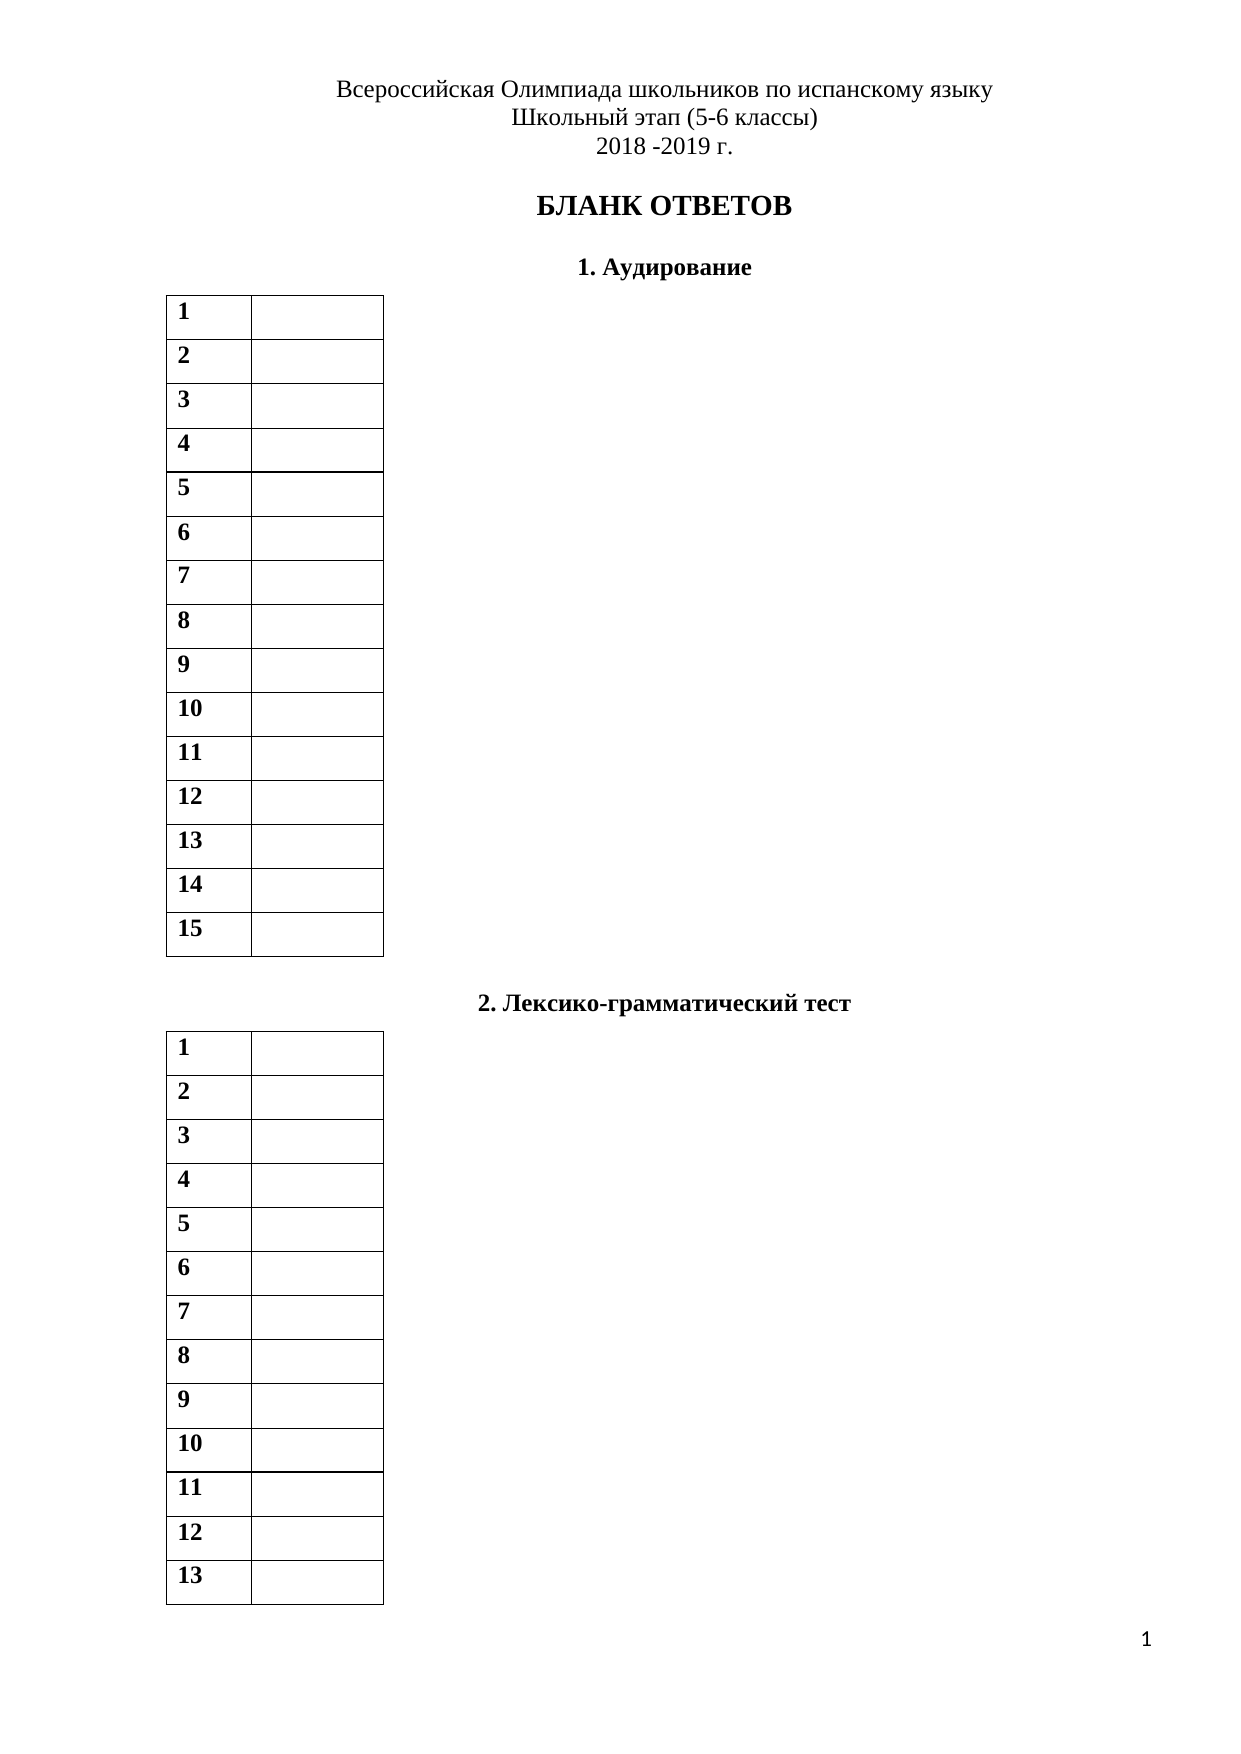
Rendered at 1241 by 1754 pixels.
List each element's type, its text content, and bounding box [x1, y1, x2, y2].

text 1. Аудирование [177, 252, 1152, 281]
table_cell 6 [167, 1252, 251, 1295]
table_cell 11 [167, 737, 251, 780]
table_cell [252, 1252, 383, 1295]
table_cell 5 [167, 1208, 251, 1251]
table_cell [252, 517, 383, 559]
table_cell [252, 1208, 383, 1251]
table_header 1 [167, 296, 251, 339]
table_cell 2 [167, 1076, 251, 1119]
table_cell 4 [167, 1164, 251, 1207]
table_cell [252, 1429, 383, 1471]
table_cell [252, 1517, 383, 1559]
table_cell [252, 693, 383, 736]
table_header [252, 296, 383, 339]
table_cell [252, 737, 383, 780]
table_cell 11 [167, 1473, 251, 1516]
table_cell 13 [167, 1561, 251, 1604]
table_cell 12 [167, 1517, 251, 1559]
table_cell 12 [167, 781, 251, 824]
table_header [252, 1032, 383, 1075]
text БЛАНК ОТВЕТОВ [177, 188, 1152, 222]
table_cell 14 [167, 869, 251, 912]
table_cell 13 [167, 825, 251, 868]
table_cell 8 [167, 1340, 251, 1383]
table_cell 8 [167, 605, 251, 648]
table_cell 10 [167, 693, 251, 736]
table_cell [252, 429, 383, 471]
text 2. Лексико-грамматический тест [177, 988, 1152, 1016]
table_cell [252, 340, 383, 383]
table_cell [252, 1164, 383, 1207]
table_cell [252, 1296, 383, 1339]
table_cell 9 [167, 649, 251, 692]
table_cell 10 [167, 1429, 251, 1471]
table_cell [252, 1561, 383, 1604]
table_header 1 [167, 1032, 251, 1075]
table_cell 15 [167, 913, 251, 956]
table_cell [252, 913, 383, 956]
table_cell 3 [167, 1120, 251, 1163]
table_cell [252, 1340, 383, 1383]
table_cell 5 [167, 473, 251, 516]
table_cell [252, 825, 383, 868]
table_cell [252, 1120, 383, 1163]
table_cell 7 [167, 561, 251, 604]
table_cell 4 [167, 429, 251, 471]
table_cell [252, 1076, 383, 1119]
table_cell 9 [167, 1384, 251, 1427]
table_cell [252, 384, 383, 427]
table_cell 2 [167, 340, 251, 383]
table_cell [252, 1473, 383, 1516]
table_cell [252, 869, 383, 912]
table_cell [252, 473, 383, 516]
table_cell [252, 605, 383, 648]
table_cell [252, 649, 383, 692]
table_cell 3 [167, 384, 251, 427]
table_cell 7 [167, 1296, 251, 1339]
table_cell [252, 781, 383, 824]
table_cell [252, 1384, 383, 1427]
table_cell [252, 561, 383, 604]
table_cell 6 [167, 517, 251, 559]
